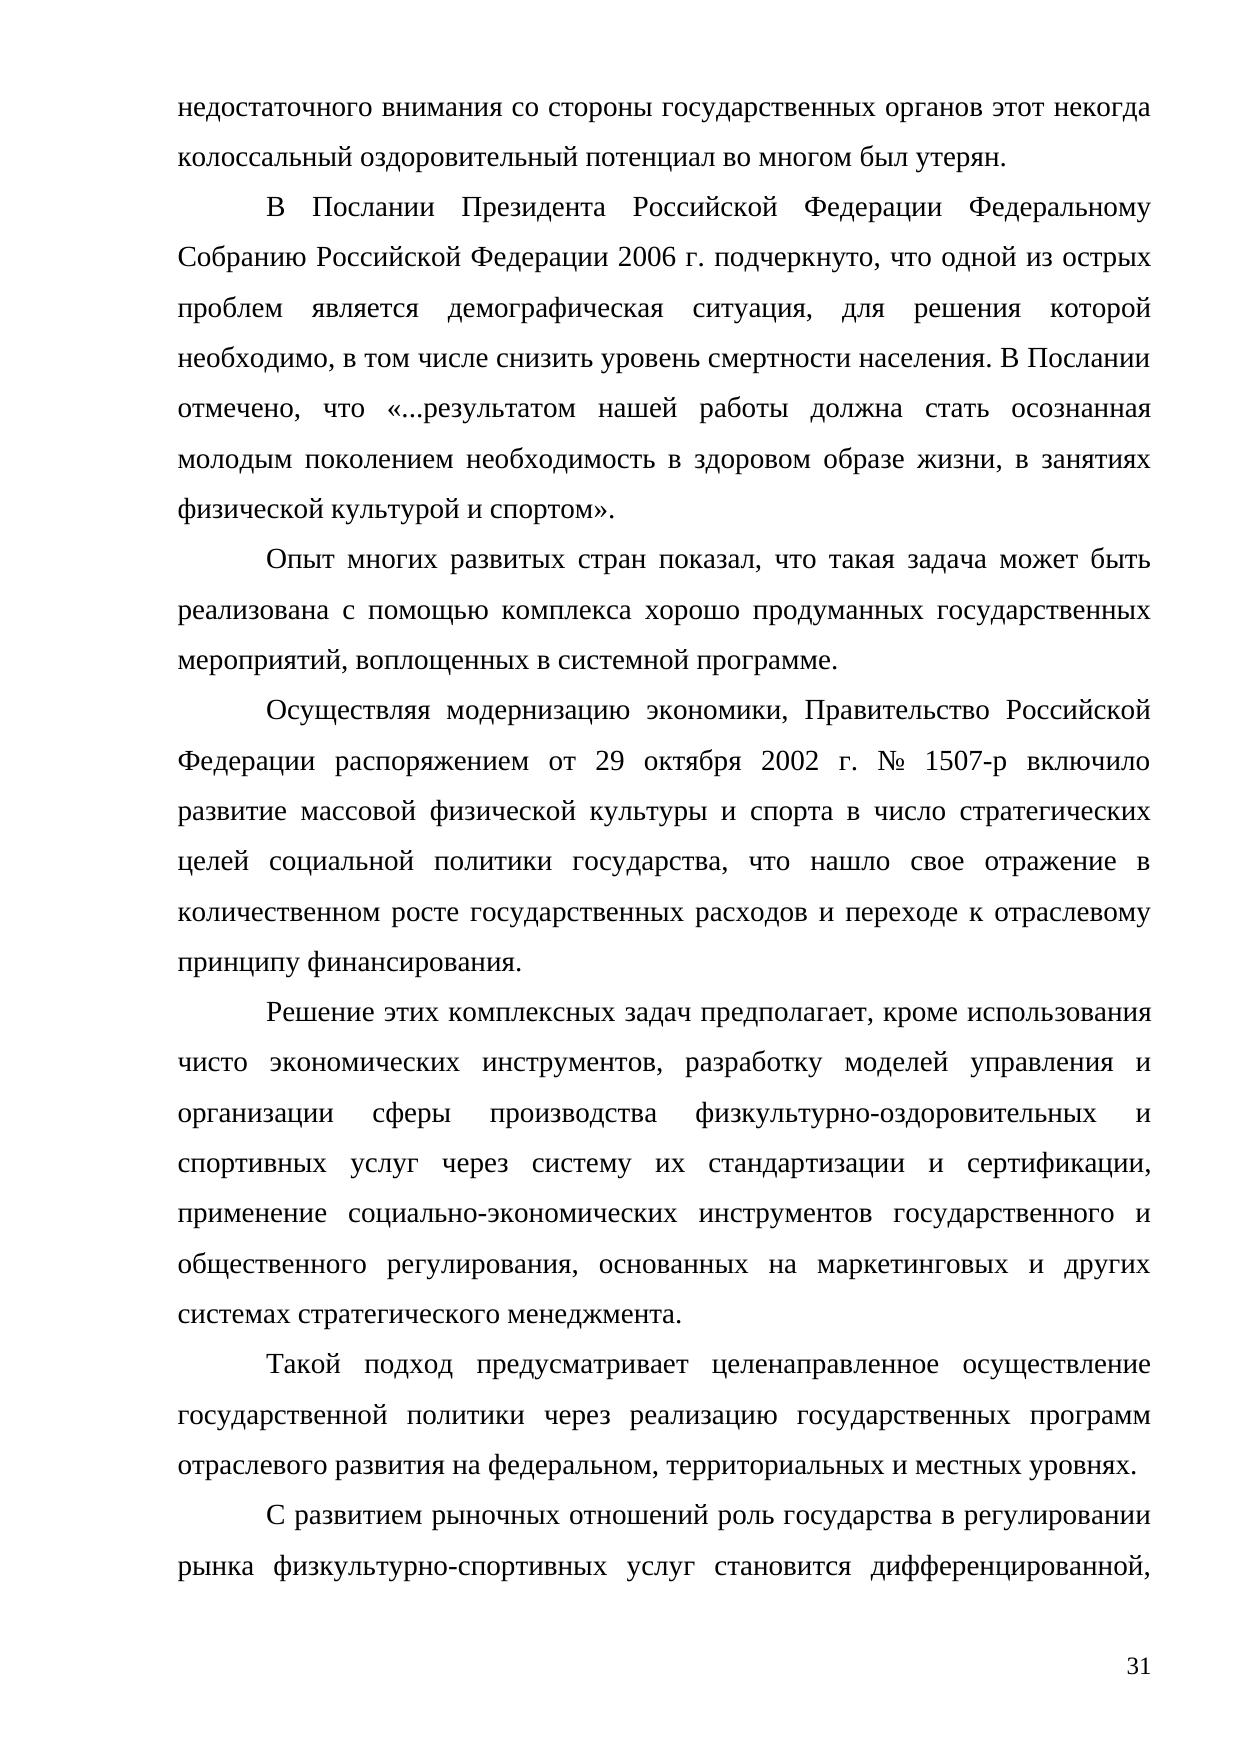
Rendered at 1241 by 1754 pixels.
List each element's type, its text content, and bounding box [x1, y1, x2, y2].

text В Послании Президента Российской Федерации Федеральному Собранию Российской Федерации 2006 г. подчеркнуто, что одной из острых проблем является демографическая ситуация, для решения которой необходимо, в том числе снизить уровень смертности населения. В Послании отмечено, что «...результатом нашей работы должна стать осознанная молодым поколением необходимость в здоровом образе жизни, в занятиях физической культурой и спортом». [177, 189, 1152, 525]
text Такой подход предусматривает целенаправленное осуществление государственной политики через реализацию государственных программ отраслевого развития на федеральном, территориальных и местных уровнях. [177, 1346, 1152, 1481]
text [177, 89, 1152, 172]
text Осуществляя модернизацию экономики, Правительство Российской Федерации распоряжением от 29 октября 2002 г. № 1507-р включило развитие массовой физической культуры и спорта в число стратегических целей социальной политики государства, что нашло свое отражение в количественном росте государственных расходов и переходе к отраслевому принципу финансирования. [177, 692, 1152, 977]
text Опыт многих развитых стран показал, что такая задача может быть реализована с помощью комплекса хорошо продуманных государственных мероприятий, воплощенных в системной программе. [177, 541, 1152, 676]
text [177, 1497, 1152, 1581]
text Решение этих комплексных задач предполагает, кроме использования чисто экономических инструментов, разработку моделей управления и организации сферы производства физкультурно-оздоровительных и спортивных услуг через систему их стандартизации и сертификации, применение социально-экономических инструментов государственного и общественного регулирования, основанных на маркетинговых и других системах стратегического менеджмента. [177, 994, 1152, 1330]
